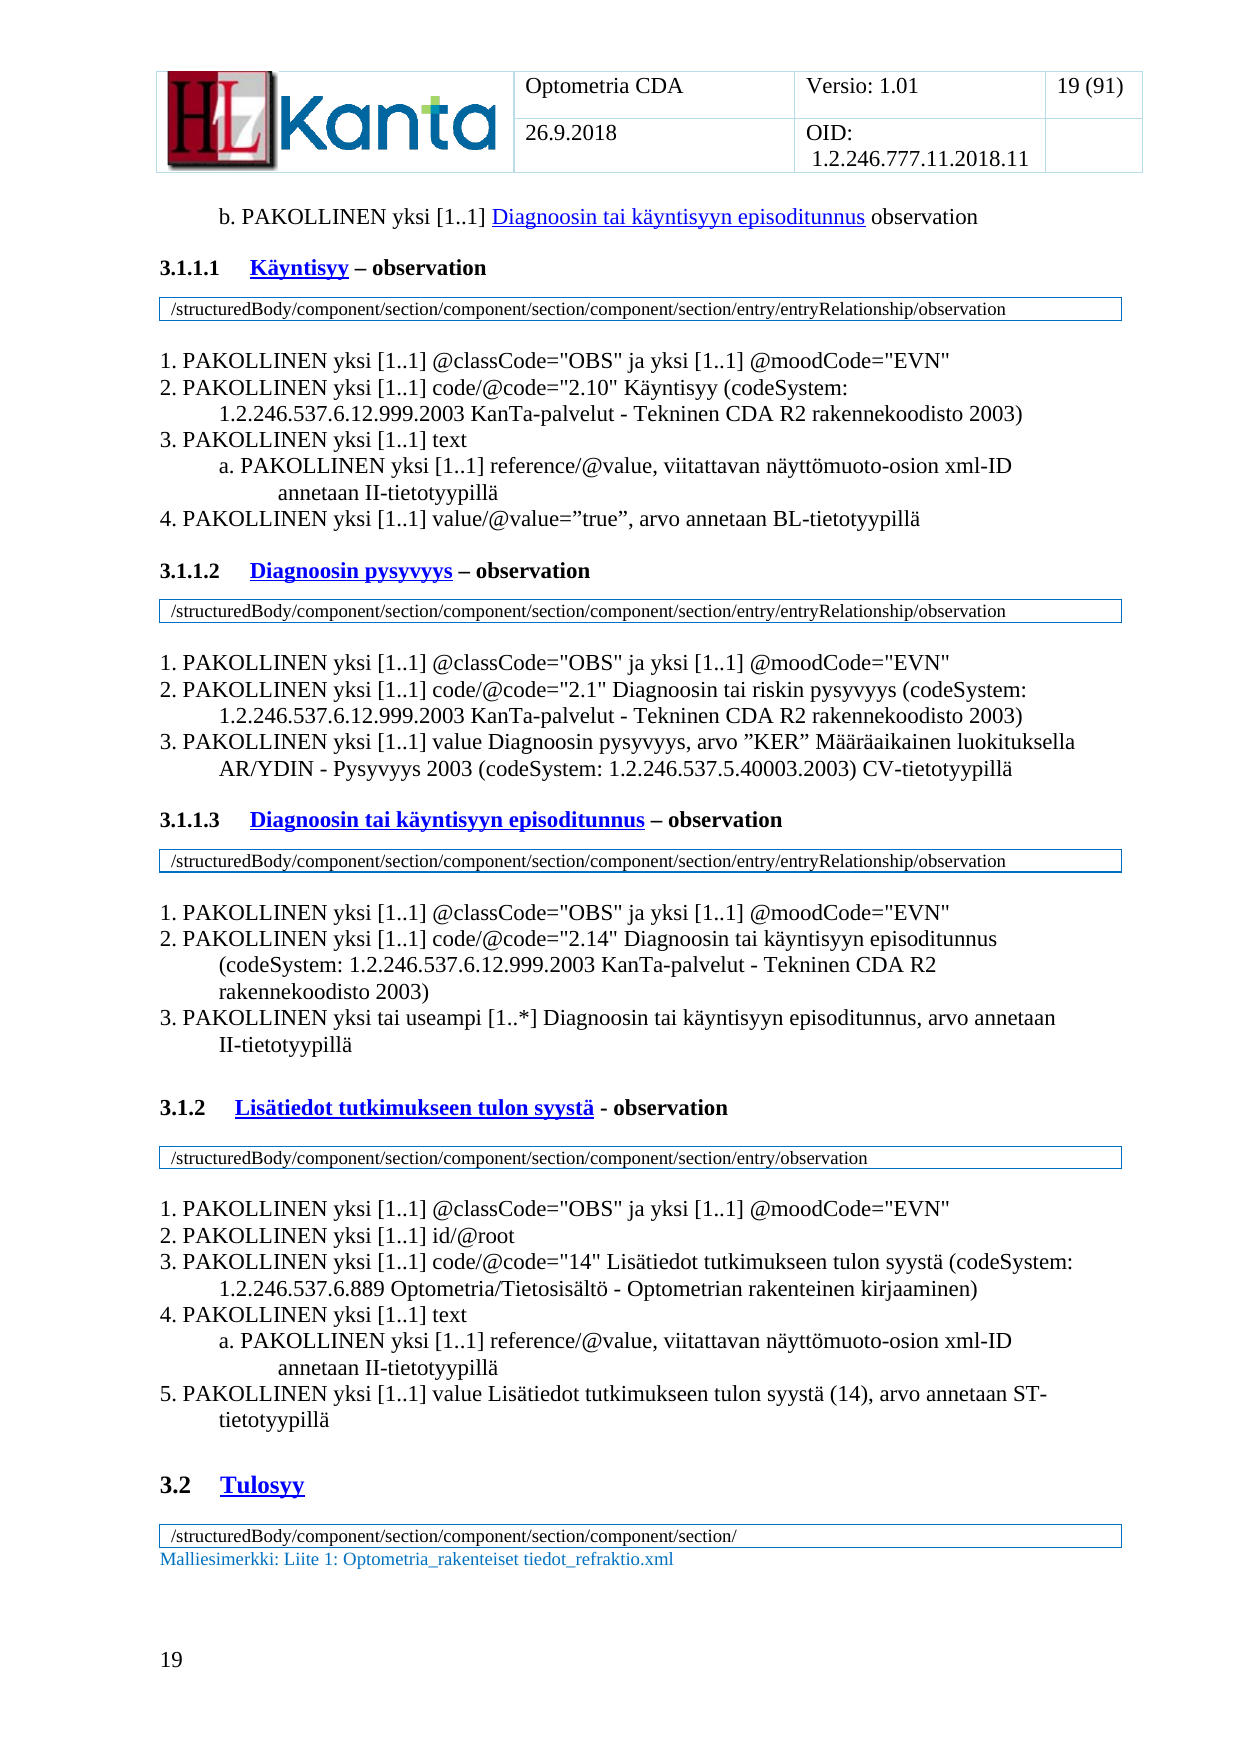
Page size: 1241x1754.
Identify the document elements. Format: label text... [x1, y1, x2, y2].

text 3. PAKOLLINEN yksi tai useampi [1..*] Diagnoosin tai käyntisyyn episoditunnus, arvo annetaan II-tietotyypillä [159, 1004, 1081, 1057]
subtitle Diagnoosin tai käyntisyyn episoditunnus – observation [159, 806, 1081, 832]
table_header /structuredBody/component/section/component/section/component/section/entry/entryRelationship/observation [160, 850, 1121, 871]
text 3. PAKOLLINEN yksi [1..1] code/@code="14" Lisätiedot tutkimukseen tulon syystä (codeSystem: 1.2.246.537.6.889 Optometria/Tietosisältö - Optometrian rakenteinen kirjaaminen) [159, 1248, 1081, 1301]
text a. PAKOLLINEN yksi [1..1] reference/@value, viitattavan näyttömuoto-osion xml-ID annetaan II-tietotyypillä [218, 1327, 1081, 1380]
text b. PAKOLLINEN yksi [1..1] Diagnoosin tai käyntisyyn episoditunnus observation [218, 203, 1081, 229]
text Malliesimerkki: Liite 1: Optometria_rakenteiset tiedot_refraktio.xml [159, 1548, 1081, 1569]
text a. PAKOLLINEN yksi [1..1] reference/@value, viitattavan näyttömuoto-osion xml-ID annetaan II-tietotyypillä [218, 453, 1081, 505]
table_header /structuredBody/component/section/component/section/component/section/ [160, 1525, 1121, 1547]
text 1. PAKOLLINEN yksi [1..1] @classCode="OBS" ja yksi [1..1] @moodCode="EVN" [159, 899, 1081, 925]
text 1. PAKOLLINEN yksi [1..1] @classCode="OBS" ja yksi [1..1] @moodCode="EVN" [159, 347, 1081, 373]
text 1. PAKOLLINEN yksi [1..1] @classCode="OBS" ja yksi [1..1] @moodCode="EVN" [159, 649, 1081, 676]
text 1. PAKOLLINEN yksi [1..1] @classCode="OBS" ja yksi [1..1] @moodCode="EVN" [159, 1196, 1081, 1222]
subtitle Tulosyy [159, 1470, 1081, 1499]
table_header /structuredBody/component/section/component/section/component/section/entry/entryRelationship/observation [160, 600, 1121, 622]
text 4. PAKOLLINEN yksi [1..1] text [159, 1301, 1081, 1327]
picture [167, 71, 279, 171]
text 5. PAKOLLINEN yksi [1..1] value Lisätiedot tutkimukseen tulon syystä (14), arvo annetaan ST-tietotyypillä [159, 1380, 1081, 1433]
subtitle Käyntisyy – observation [159, 254, 1081, 281]
text 2. PAKOLLINEN yksi [1..1] id/@root [159, 1222, 1081, 1248]
text 2. PAKOLLINEN yksi [1..1] code/@code="2.1" Diagnoosin tai riskin pysyvyys (codeSystem: 1.2.246.537.6.12.999.2003 KanTa-palvelut - Tekninen CDA R2 rakennekoodisto 2003) [159, 676, 1081, 728]
text 2. PAKOLLINEN yksi [1..1] code/@code="2.14" Diagnoosin tai käyntisyyn episoditunnus (codeSystem: 1.2.246.537.6.12.999.2003 KanTa-palvelut - Tekninen CDA R2 rakennekoodisto 2003) [159, 925, 1081, 1004]
text 4. PAKOLLINEN yksi [1..1] value/@value=”true”, arvo annetaan BL-tietotyypillä [159, 505, 1081, 532]
subtitle Lisätiedot tutkimukseen tulon syystä - observation [159, 1094, 1081, 1121]
subtitle Diagnoosin pysyvyys – observation [159, 557, 1081, 583]
table_header /structuredBody/component/section/component/section/component/section/entry/observation [160, 1147, 1121, 1168]
text 2. PAKOLLINEN yksi [1..1] code/@code="2.10" Käyntisyy (codeSystem: 1.2.246.537.6.12.999.2003 KanTa-palvelut - Tekninen CDA R2 rakennekoodisto 2003) [159, 373, 1081, 426]
text 3. PAKOLLINEN yksi [1..1] text [159, 426, 1081, 453]
table_header /structuredBody/component/section/component/section/component/section/entry/entryRelationship/observation [160, 298, 1121, 320]
picture [281, 96, 496, 150]
text 3. PAKOLLINEN yksi [1..1] value Diagnoosin pysyvyys, arvo ”KER” Määräaikainen luokituksella AR/YDIN - Pysyvyys 2003 (codeSystem: 1.2.246.537.5.40003.2003) CV-tietotyypillä [159, 728, 1081, 781]
